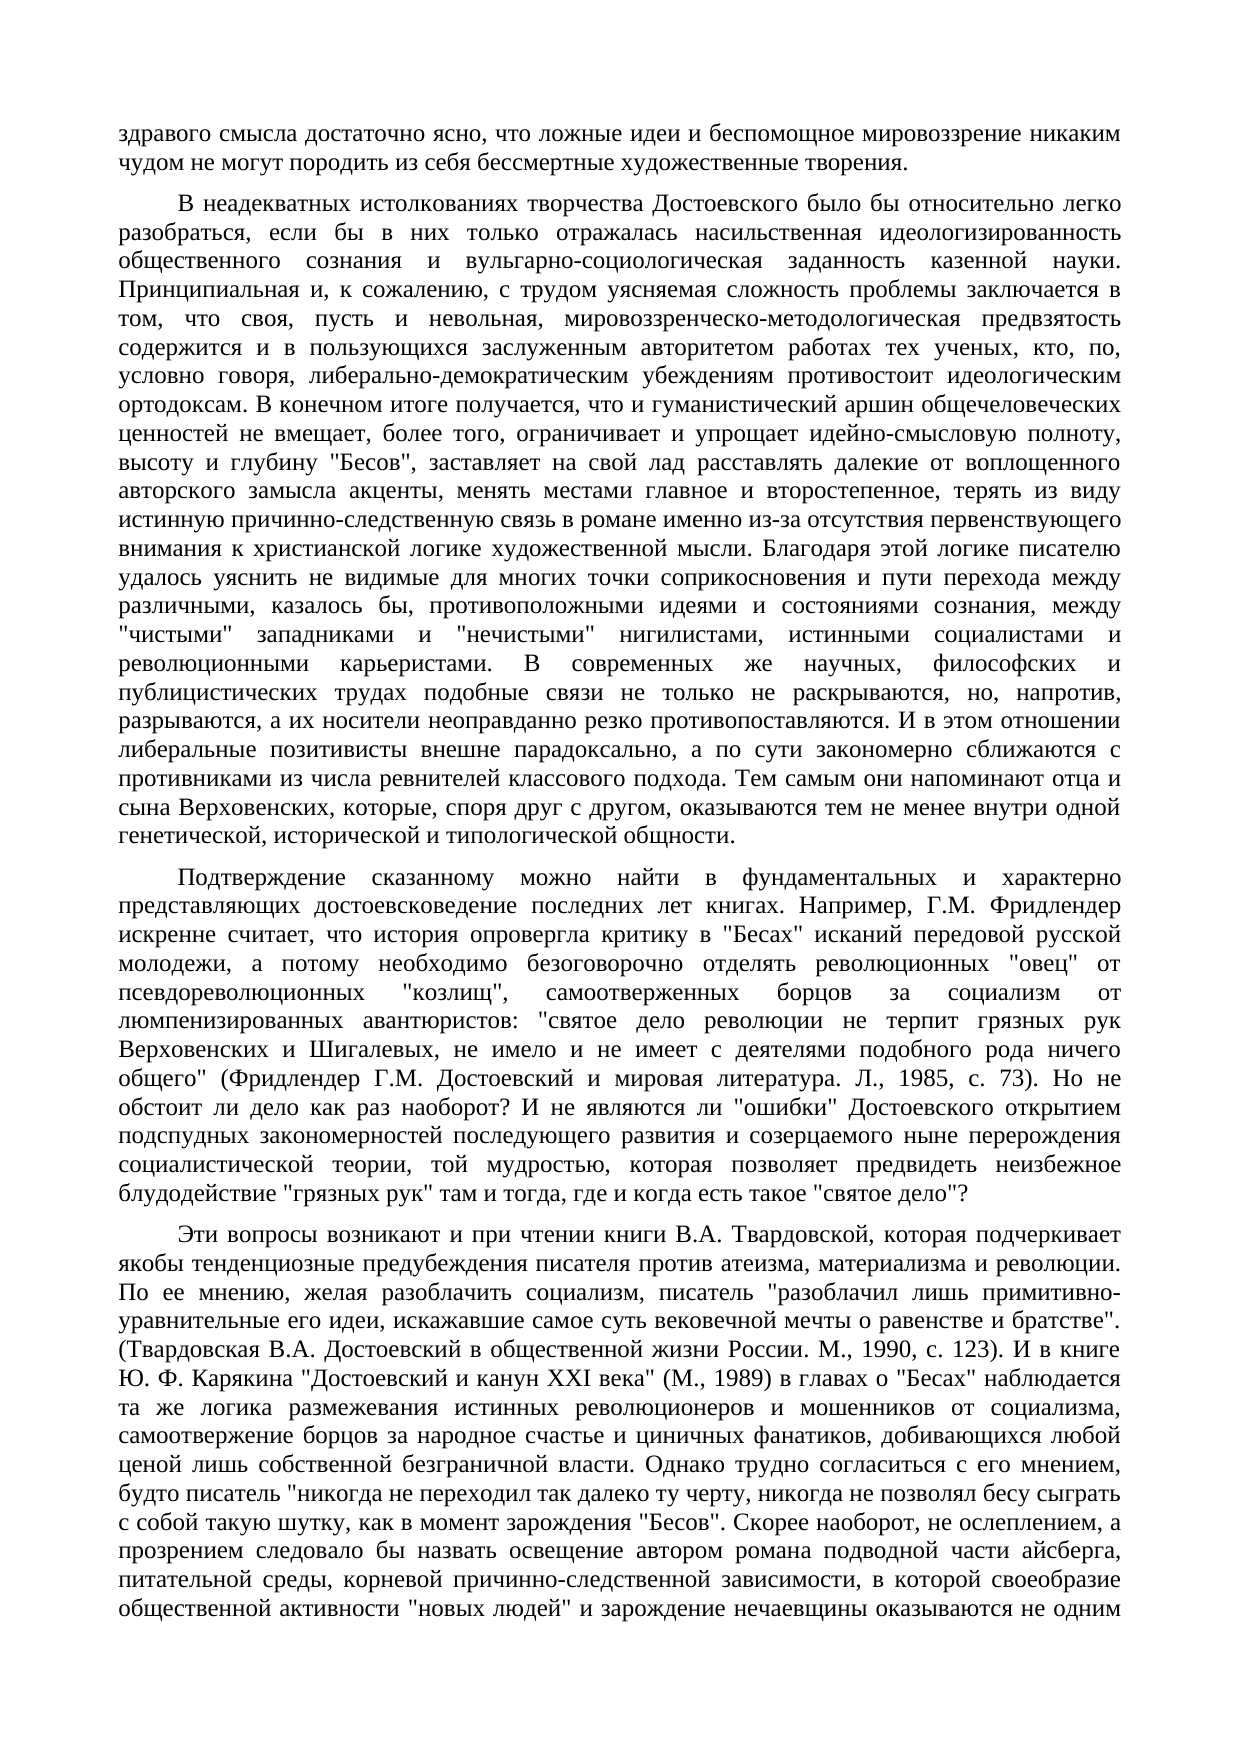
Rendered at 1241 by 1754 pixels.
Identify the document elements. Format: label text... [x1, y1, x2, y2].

text В неадекватных истолкованиях творчества Достоевского было бы относительно легко разобраться, если бы в них только отражалась насильственная идеологизированность общественного сознания и вульгарно-социологическая заданность казенной науки. Принципиальная и, к сожалению, с трудом уясняемая сложность проблемы заключается в том, что своя, пусть и невольная, мировоззренческо-методологическая предвзятость содержится и в пользующихся заслуженным авторитетом работах тех ученых, кто, по, условно говоря, либерально-демократическим убеждениям противостоит идеологическим ортодоксам. В конечном итоге получается, что и гуманистический аршин общечеловеческих ценностей не вмещает, более того, ограничивает и упрощает идейно-смысловую полноту, высоту и глубину "Бесов", заставляет на свой лад расставлять далекие от воплощенного авторского замысла акценты, менять местами главное и второстепенное, терять из виду истинную причинно-следственную связь в романе именно из-за отсутствия первенствующего внимания к христианской логике художественной мысли. Благодаря этой логике писателю удалось уяснить не видимые для многих точки соприкосновения и пути перехода между различными, казалось бы, противоположными идеями и состояниями сознания, между "чистыми" западниками и "нечистыми" нигилистами, истинными социалистами и революционными карьеристами. В современных же научных, философских и публицистических трудах подобные связи не только не раскрываются, но, напротив, разрываются, а их носители неоправданно резко противопоставляются. И в этом отношении либеральные позитивисты внешне парадоксально, а по сути закономерно сближаются с противниками из числа ревнителей классового подхода. Тем самым они напоминают отца и сына Верховенских, которые, споря друг с другом, оказываются тем не менее внутри одной генетической, исторической и типологической общности. [118, 188, 1122, 849]
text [118, 1219, 1122, 1622]
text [118, 118, 1122, 176]
text Подтверждение сказанному можно найти в фундаментальных и характерно представляющих достоевсковедение последних лет книгах. Например, Г.М. Фридлендер искренне считает, что история опровергла критику в "Бесах" исканий передовой русской молодежи, а потому необходимо безоговорочно отделять революционных "овец" от псевдореволюционных "козлищ", самоотверженных борцов за социализм от люмпенизированных авантюристов: "святое дело революции не терпит грязных рук Верховенских и Шигалевых, не имело и не имеет с деятелями подобного рода ничего общего" (Фридлендер Г.М. Достоевский и мировая литература. Л., 1985, с. 73). Но не обстоит ли дело как раз наоборот? И не являются ли "ошибки" Достоевского открытием подспудных закономерностей последующего развития и созерцаемого ныне перерождения социалистической теории, той мудростью, которая позволяет предвидеть неизбежное блудодействие "грязных рук" там и тогда, где и когда есть такое "святое дело"? [118, 862, 1122, 1207]
